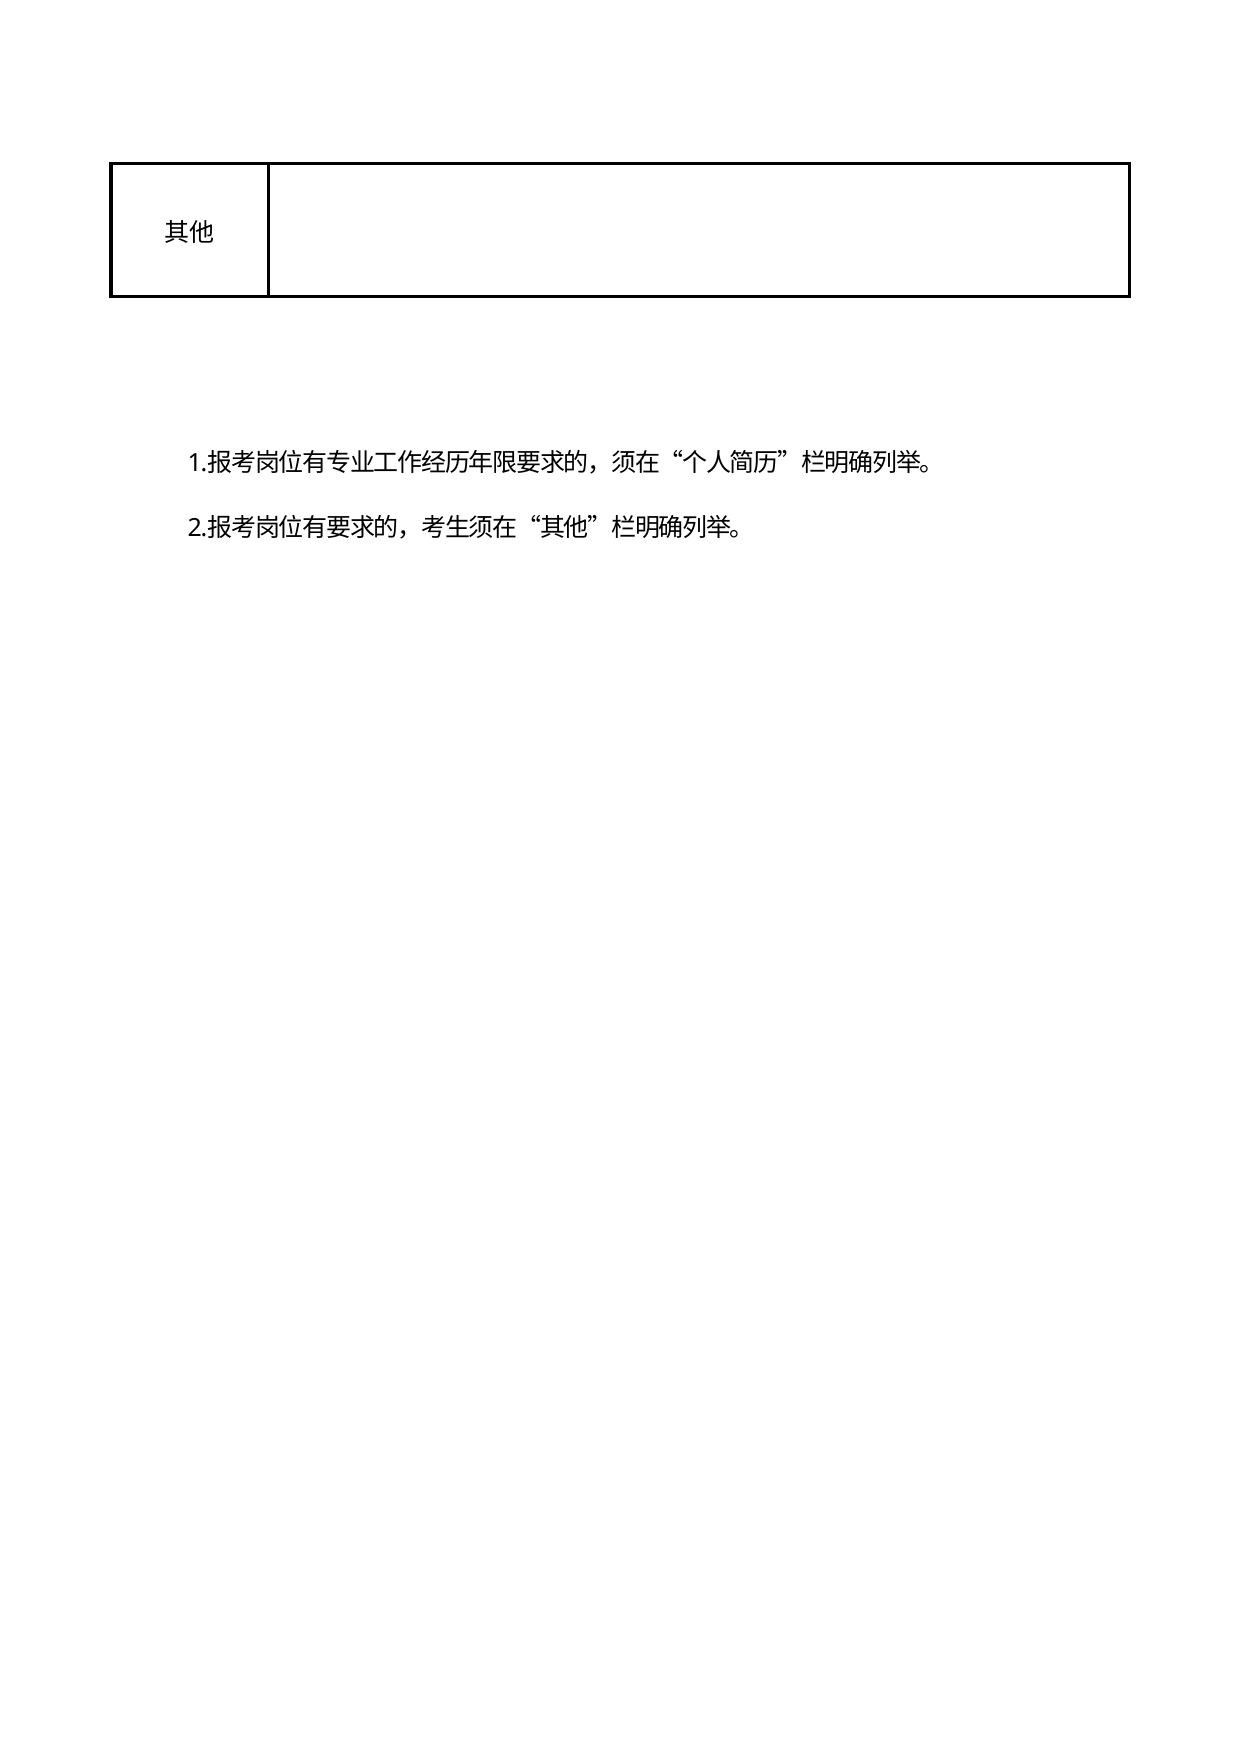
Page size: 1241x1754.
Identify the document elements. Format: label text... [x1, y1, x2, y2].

table_cell 其他 [113, 165, 267, 295]
table_cell [270, 165, 1128, 295]
text 2.报考岗位有要求的，考生须在“其他”栏明确列举。 [187, 493, 1053, 558]
text 1.报考岗位有专业工作经历年限要求的，须在“个人简历”栏明确列举。 [187, 428, 1053, 493]
